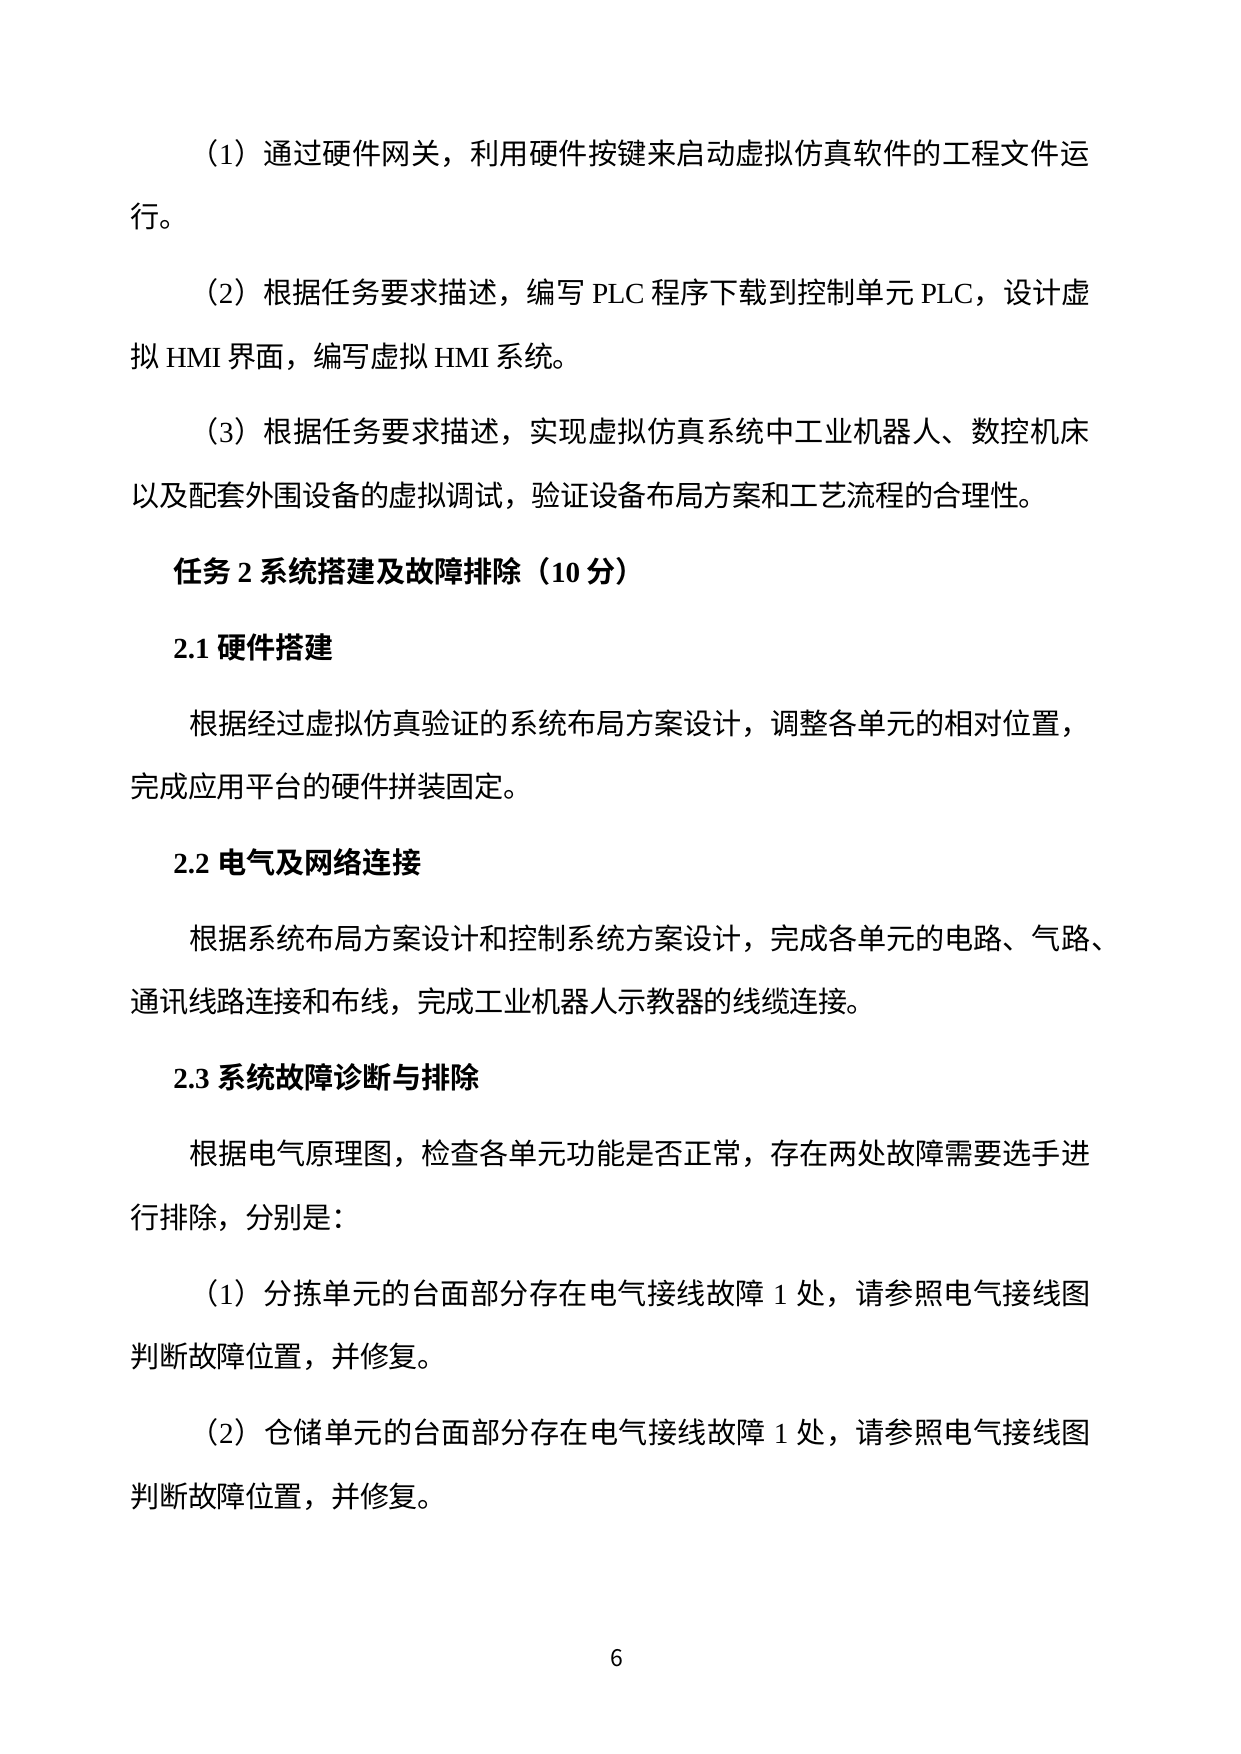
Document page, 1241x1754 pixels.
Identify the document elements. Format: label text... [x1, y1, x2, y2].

text 根据系统布局方案设计和控制系统方案设计，完成各单元的电路、气路、通讯线路连接和布线，完成工业机器人示教器的线缆连接。 [131, 916, 1091, 1021]
text 2.3 系统故障诊断与排除 [144, 1055, 1165, 1097]
text 2.2 电气及网络连接 [144, 840, 1165, 882]
text （2）仓储单元的台面部分存在电气接线故障 1 处，请参照电气接线图判断故障位置，并修复。 [131, 1410, 1091, 1515]
text （3）根据任务要求描述，实现虚拟仿真系统中工业机器人、数控机床以及配套外围设备的虚拟调试，验证设备布局方案和工艺流程的合理性。 [131, 409, 1091, 515]
text 根据经过虚拟仿真验证的系统布局方案设计，调整各单元的相对位置，完成应用平台的硬件拼装固定。 [131, 700, 1091, 806]
text （1）分拣单元的台面部分存在电气接线故障 1 处，请参照电气接线图判断故障位置，并修复。 [131, 1270, 1091, 1376]
text 任务2 系统搭建及故障排除（10分） [144, 548, 1165, 591]
text 2.1 硬件搭建 [144, 624, 1165, 667]
text （1）通过硬件网关，利用硬件按键来启动虚拟仿真软件的工程文件运行。 [131, 130, 1091, 236]
text 根据电气原理图，检查各单元功能是否正常，存在两处故障需要选手进行排除，分别是： [131, 1131, 1091, 1237]
text （2）根据任务要求描述，编写PLC程序下载到控制单元PLC，设计虚拟HMI界面，编写虚拟HMI系统。 [131, 270, 1091, 375]
